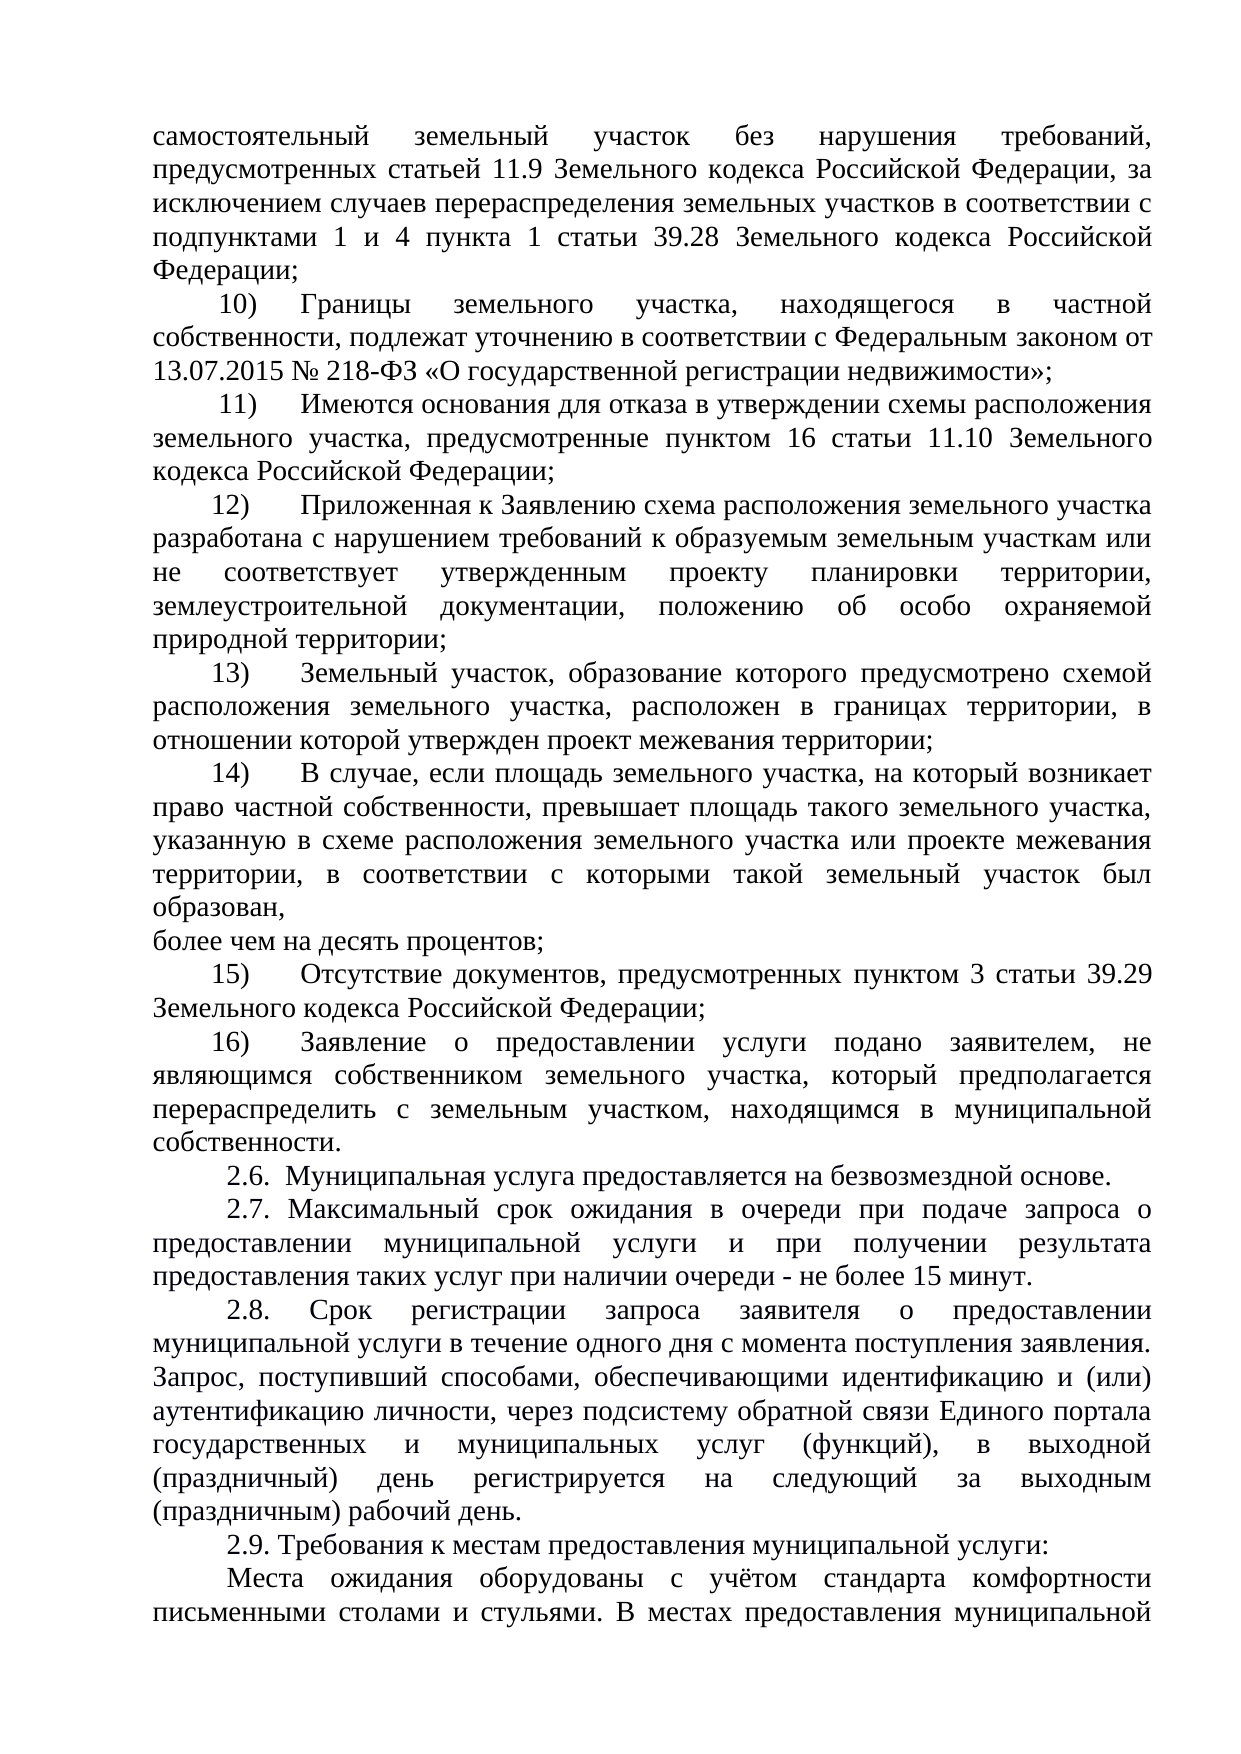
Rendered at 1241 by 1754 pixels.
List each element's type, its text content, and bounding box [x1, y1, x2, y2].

text 15) Отсутствие документов, предусмотренных пунктом 3 статьи 39.29 Земельного кодекса Российской Федерации; [152, 957, 1152, 1024]
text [152, 1560, 1152, 1627]
text 2.6. Муниципальная услуга предоставляется на безвозмездной основе. [152, 1158, 1152, 1191]
text 11) Имеются основания для отказа в утверждении схемы расположения земельного участка, предусмотренные пунктом 16 статьи 11.10 Земельного кодекса Российской Федерации; [152, 386, 1152, 487]
text 2.8. Срок регистрации запроса заявителя о предоставлении муниципальной услуги в течение одного дня с момента поступления заявления. Запрос, поступивший способами, обеспечивающими идентификацию и (или) аутентификацию личности, через подсистему обратной связи Единого портала государственных и муниципальных услуг (функций), в выходной (праздничный) день регистрируется на следующий за выходным (праздничным) рабочий день. [152, 1292, 1152, 1527]
text 2.9. Требования к местам предоставления муниципальной услуги: [152, 1527, 1152, 1560]
text 10) Границы земельного участка, находящегося в частной собственности, подлежат уточнению в соответствии с Федеральным законом от 13.07.2015 № 218-ФЗ «О государственной регистрации недвижимости»; [152, 286, 1152, 386]
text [152, 118, 1152, 286]
text 12) Приложенная к Заявлению схема расположения земельного участка разработана с нарушением требований к образуемым земельным участкам или не соответствует утвержденным проекту планировки территории, землеустроительной документации, положению об особо охраняемой природной территории; [152, 487, 1152, 655]
text 14) В случае, если площадь земельного участка, на который возникает право частной собственности, превышает площадь такого земельного участка, указанную в схеме расположения земельного участка или проекте межевания территории, в соответствии с которыми такой земельный участок был образован, более чем на десять процентов; [152, 755, 1152, 957]
text 2.7. Максимальный срок ожидания в очереди при подаче запроса о предоставлении муниципальной услуги и при получении результата предоставления таких услуг при наличии очереди - не более 15 минут. [152, 1191, 1152, 1292]
text 13) Земельный участок, образование которого предусмотрено схемой расположения земельного участка, расположен в границах территории, в отношении которой утвержден проект межевания территории; [152, 655, 1152, 755]
text 16) Заявление о предоставлении услуги подано заявителем, не являющимся собственником земельного участка, который предполагается перераспределить с земельным участком, находящимся в муниципальной собственности. [152, 1024, 1152, 1158]
